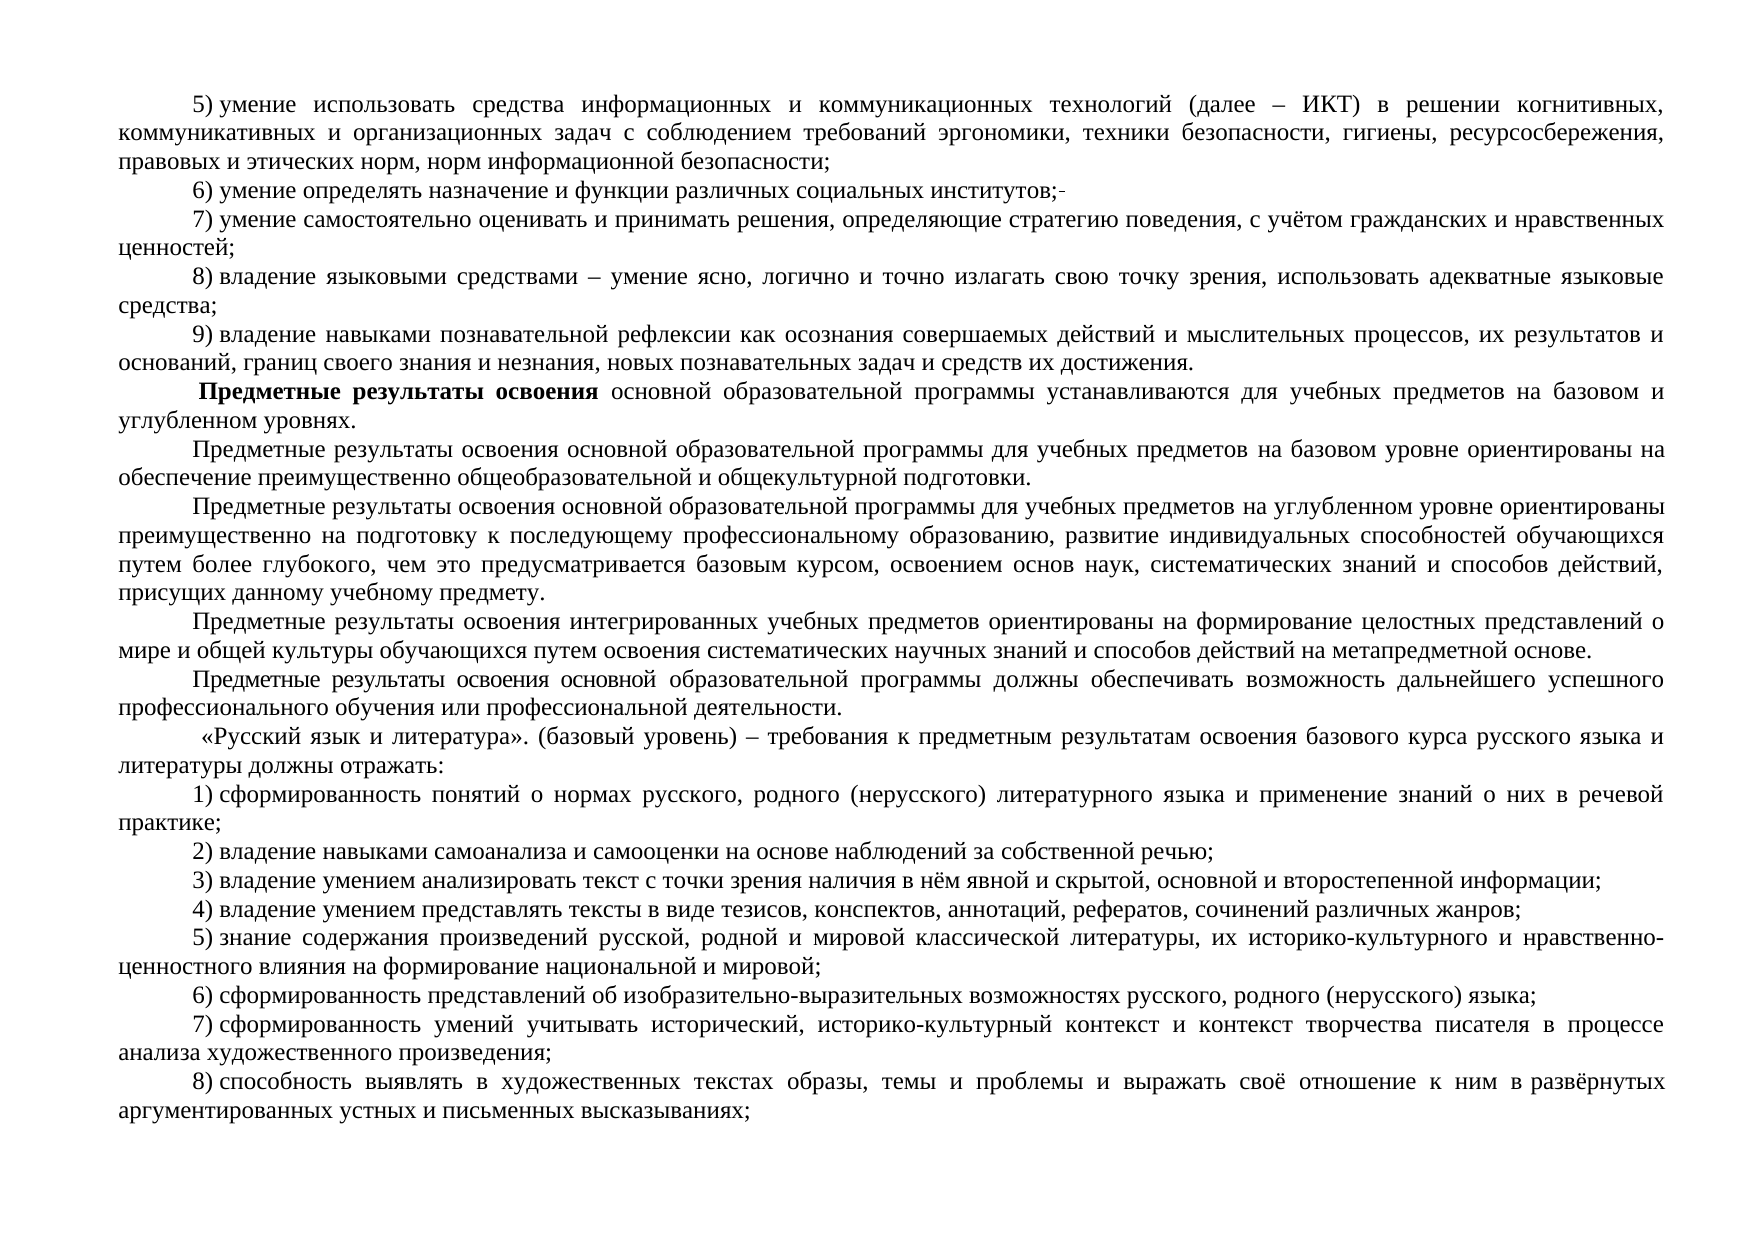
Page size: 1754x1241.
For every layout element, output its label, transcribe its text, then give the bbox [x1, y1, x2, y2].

text 5) знание содержания произведений русской, родной и мировой классической литературы, их историко-культурного и нравственно-ценностного влияния на формирование национальной и мировой; [118, 922, 1665, 980]
text Предметные результаты освоения интегрированных учебных предметов ориентированы на формирование целостных представлений о мире и общей культуры обучающихся путем освоения систематических научных знаний и способов действий на метапредметной основе. [118, 606, 1665, 664]
text 4) владение умением представлять тексты в виде тезисов, конспектов, аннотаций, рефератов, сочинений различных жанров; [118, 894, 1665, 922]
text 6) сформированность представлений об изобразительно-выразительных возможностях русского, родного (нерусского) языка; [118, 980, 1665, 1009]
text Предметные результаты освоения основной образовательной программы должны обеспечивать возможность дальнейшего успешного профессионального обучения или профессиональной деятельности. [118, 664, 1665, 721]
text «Русский язык и литература». (базовый уровень) – требования к предметным результатам освоения базового курса русского языка и литературы должны отражать: [118, 721, 1665, 779]
text Предметные результаты освоения основной образовательной программы для учебных предметов на базовом уровне ориентированы на обеспечение преимущественно общеобразовательной и общекультурной подготовки. [118, 434, 1665, 491]
text 1) сформированность понятий о нормах русского, родного (нерусского) литературного языка и применение знаний о них в речевой практике; [118, 779, 1665, 836]
text 6) умение определять назначение и функции различных социальных институтов; [118, 175, 1665, 204]
text Предметные результаты освоения основной образовательной программы устанавливаются для учебных предметов на базовом и углубленном уровнях. [118, 376, 1665, 434]
text 8) владение языковыми средствами – умение ясно, логично и точно излагать свою точку зрения, использовать адекватные языковые средства; [118, 261, 1665, 319]
text Предметные результаты освоения основной образовательной программы для учебных предметов на углубленном уровне ориентированы преимущественно на подготовку к последующему профессиональному образованию, развитие индивидуальных способностей обучающихся путем более глубокого, чем это предусматривается базовым курсом, освоением основ наук, систематических знаний и способов действий, присущих данному учебному предмету. [118, 491, 1665, 606]
text 9) владение навыками познавательной рефлексии как осознания совершаемых действий и мыслительных процессов, их результатов и оснований, границ своего знания и незнания, новых познавательных задач и средств их достижения. [118, 319, 1665, 376]
text 3) владение умением анализировать текст с точки зрения наличия в нём явной и скрытой, основной и второстепенной информации; [118, 865, 1665, 894]
text 5) умение использовать средства информационных и коммуникационных технологий (далее – ИКТ) в решении когнитивных, коммуникативных и организационных задач с соблюдением требований эргономики, техники безопасности, гигиены, ресурсосбережения, правовых и этических норм, норм информационной безопасности; [118, 89, 1665, 175]
text 7) сформированность умений учитывать исторический, историко-культурный контекст и контекст творчества писателя в процессе анализа художественного произведения; [118, 1009, 1665, 1066]
text 8) способность выявлять в художественных текстах образы, темы и проблемы и выражать своё отношение к ним в развёрнутых аргументированных устных и письменных высказываниях; [118, 1066, 1665, 1124]
text 7) умение самостоятельно оценивать и принимать решения, определяющие стратегию поведения, с учётом гражданских и нравственных ценностей; [118, 204, 1665, 261]
text 2) владение навыками самоанализа и самооценки на основе наблюдений за собственной речью; [118, 836, 1665, 865]
